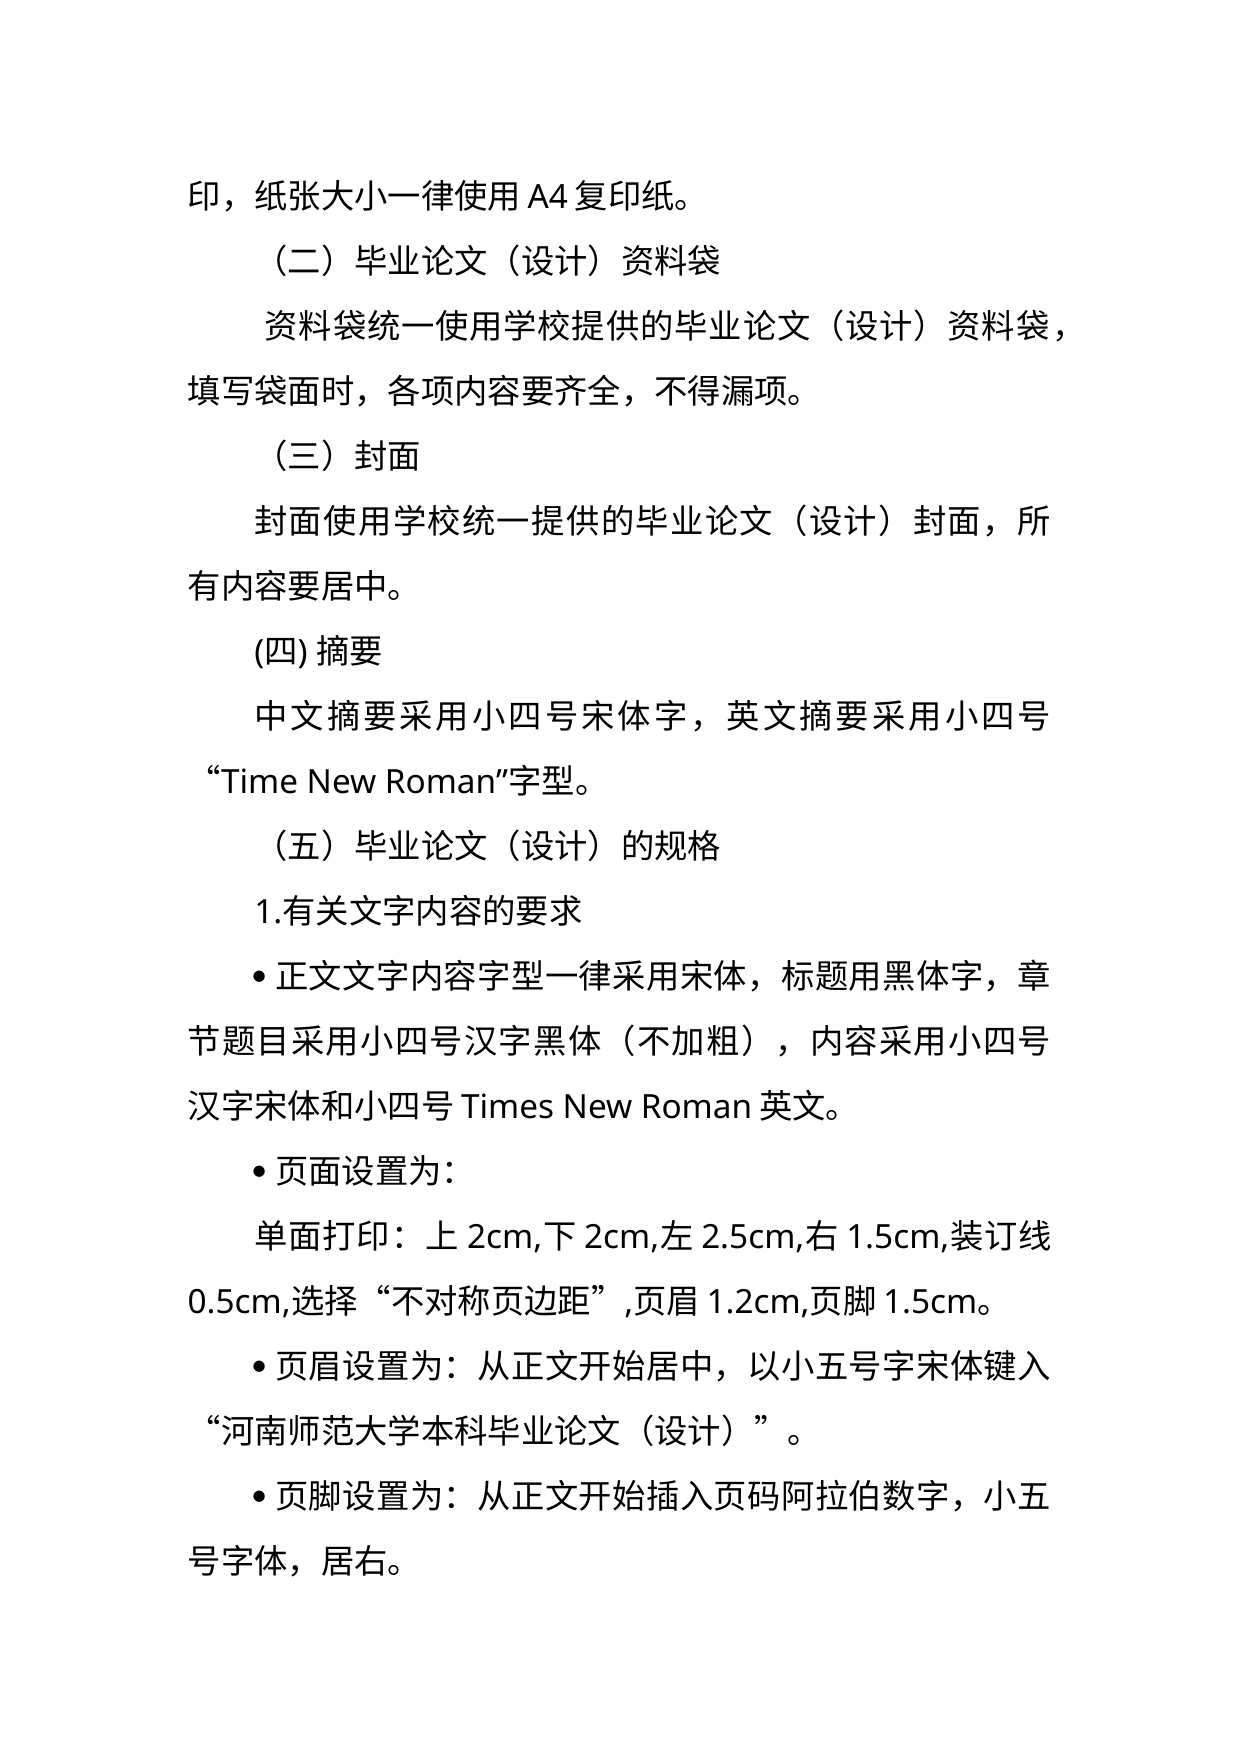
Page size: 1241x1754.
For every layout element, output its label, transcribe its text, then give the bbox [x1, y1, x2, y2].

list 页眉设置为：从正文开始居中，以小五号字宋体键入“河南师范大学本科毕业论文（设计）”。 [187, 1332, 1053, 1462]
list 页面设置为： [187, 1137, 1053, 1202]
text 中文摘要采用小四号宋体字，英文摘要采用小四号“Time New Roman”字型。 [187, 682, 1053, 812]
list 页脚设置为：从正文开始插入页码阿拉伯数字，小五号字体，居右。 [187, 1462, 1053, 1592]
text 封面使用学校统一提供的毕业论文（设计）封面，所有内容要居中。 [187, 487, 1053, 617]
text （二）毕业论文（设计）资料袋 [187, 227, 1053, 292]
text （五）毕业论文（设计）的规格 [187, 812, 1053, 877]
text 1.有关文字内容的要求 [187, 877, 1053, 942]
list 正文文字内容字型一律采用宋体，标题用黑体字，章节题目采用小四号汉字黑体（不加粗），内容采用小四号汉字宋体和小四号Times New Roman英文。 [187, 942, 1053, 1137]
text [187, 162, 1053, 227]
text (四) 摘要 [187, 617, 1053, 682]
text （三）封面 [187, 422, 1053, 487]
text 资料袋统一使用学校提供的毕业论文（设计）资料袋，填写袋面时，各项内容要齐全，不得漏项。 [187, 292, 1053, 422]
text 单面打印：上2cm,下2cm,左2.5cm,右1.5cm,装订线0.5cm,选择“不对称页边距”,页眉1.2cm,页脚1.5cm。 [187, 1202, 1053, 1332]
